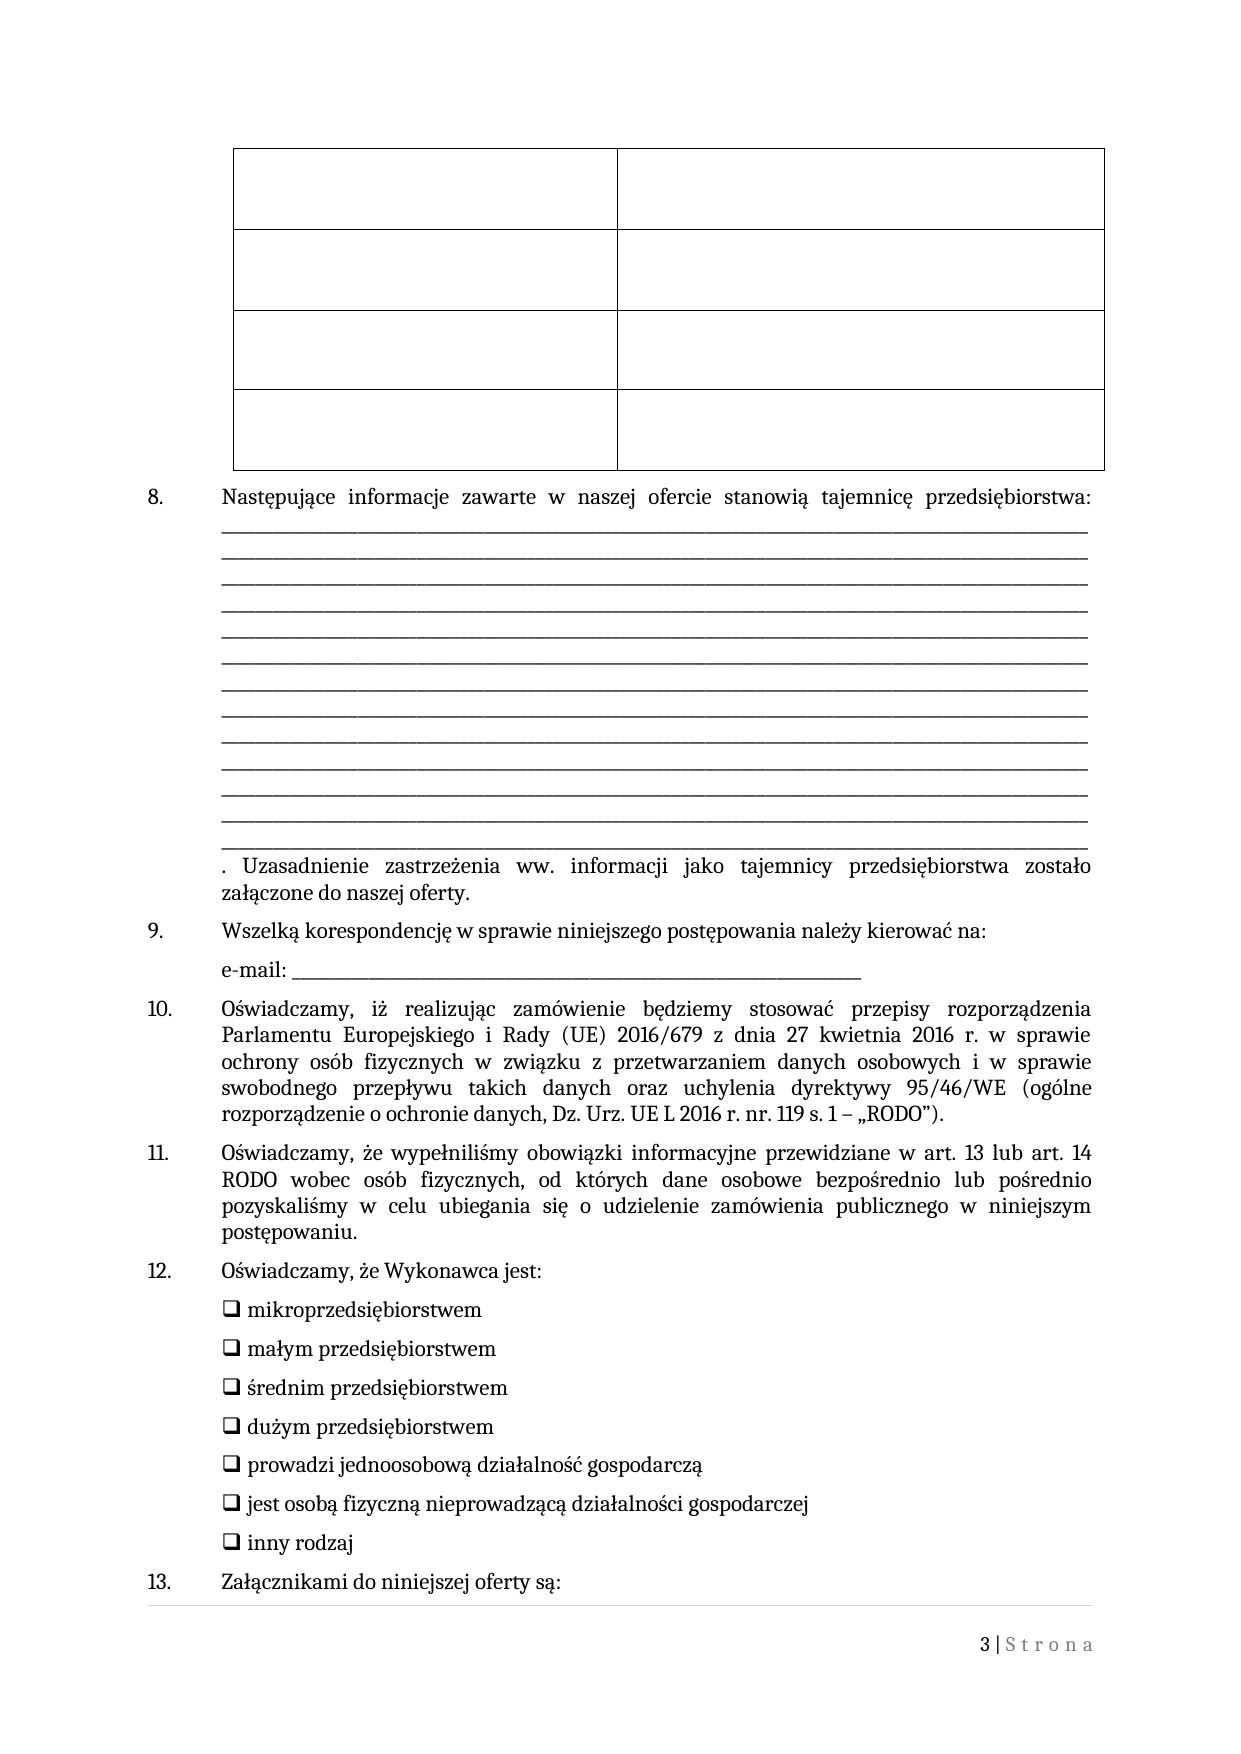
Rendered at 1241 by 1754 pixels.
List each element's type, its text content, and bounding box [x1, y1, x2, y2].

table_cell [234, 149, 617, 229]
table_cell [618, 230, 1104, 310]
text dużym przedsiębiorstwem [221, 1413, 1093, 1440]
text 10. Oświadczamy, iż realizując zamówienie będziemy stosować przepisy rozporządzenia Parlamentu Europejskiego i Rady (UE) 2016/679 z dnia 27 kwietnia 2016 r. w sprawie ochrony osób fizycznych w związku z przetwarzaniem danych osobowych i w sprawie swobodnego przepływu takich danych oraz uchylenia dyrektywy 95/46/WE (ogólne rozporządzenie o ochronie danych, Dz. Urz. UE L 2016 r. nr. 119 s. 1 – „RODO”). [148, 996, 1093, 1128]
text 9. Wszelką korespondencję w sprawie niniejszego postępowania należy kierować na: [148, 918, 1093, 944]
text małym przedsiębiorstwem [221, 1336, 1093, 1362]
text 11. Oświadczamy, że wypełniliśmy obowiązki informacyjne przewidziane w art. 13 lub art. 14 RODO wobec osób fizycznych, od których dane osobowe bezpośrednio lub pośrednio pozyskaliśmy w celu ubiegania się o udzielenie zamówienia publicznego w niniejszym postępowaniu. [148, 1140, 1093, 1246]
text inny rodzaj [221, 1530, 1093, 1556]
text mikroprzedsiębiorstwem [221, 1297, 1093, 1323]
table_cell [618, 390, 1104, 470]
table_cell [618, 149, 1104, 229]
table_cell [234, 230, 617, 310]
table_cell [234, 311, 617, 389]
text 13. Załącznikami do niniejszej oferty są: [148, 1569, 1093, 1595]
table_cell [618, 311, 1104, 389]
text prowadzi jednoosobową działalność gospodarczą [221, 1452, 1093, 1479]
text średnim przedsiębiorstwem [221, 1374, 1093, 1401]
text jest osobą fizyczną nieprowadzącą działalności gospodarczej [221, 1491, 1093, 1517]
text 8. Następujące informacje zawarte w naszej ofercie stanowią tajemnicę przedsiębiorstwa: ______________________________________________________________________________________________________________________________________________________________________________________________________________________________________________________________________________________________________________________________________________________________________________________________________________________________________________________________________________________________________________________________________________________________________________________________________________________________________________________________________________________________________________________________________________________________________________________________________________________________________________________________________________________________________________________________________________________________________________________________________________________________________________________________________________________________________________________________________________________________________________________________________________________________________________________________________________________________________________________________________________________________________________. Uzasadnienie zastrzeżenia ww. informacji jako tajemnicy przedsiębiorstwa zostało załączone do naszej oferty. [148, 484, 1093, 906]
text 12. Oświadczamy, że Wykonawca jest: [148, 1258, 1093, 1284]
table_cell [234, 390, 617, 470]
text e-mail: ___________________________________________________________________ [221, 957, 1093, 983]
